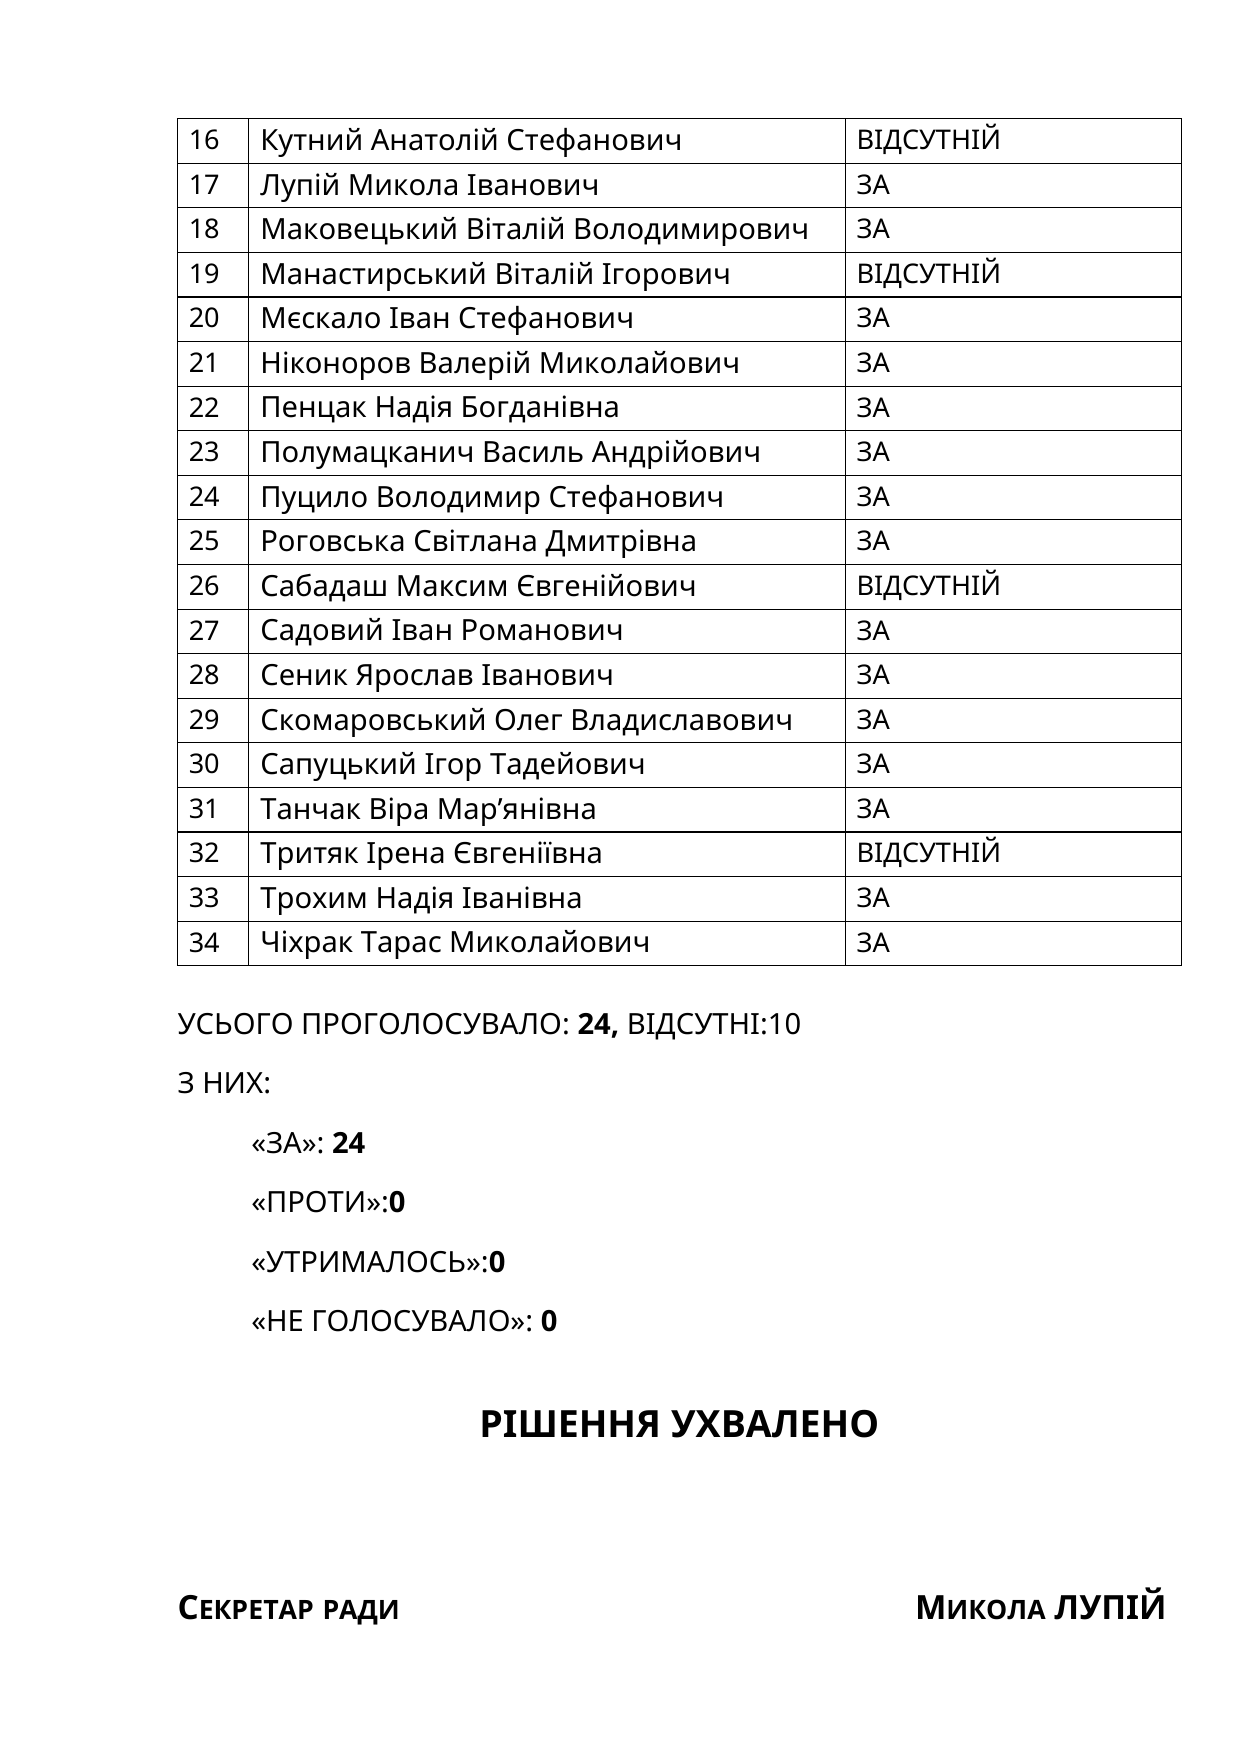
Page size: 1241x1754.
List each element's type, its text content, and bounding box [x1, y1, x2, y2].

table_cell 23 [178, 431, 248, 475]
table_cell ЗА [846, 520, 1181, 564]
table_cell Трохим Надія Іванівна [249, 877, 845, 921]
table_cell ЗА [846, 387, 1181, 430]
table_cell ВІДСУТНІЙ [846, 119, 1181, 163]
table_cell Полумацканич Василь Андрійович [249, 431, 845, 475]
table_cell Садовий Іван Романович [249, 610, 845, 653]
table_cell 29 [178, 699, 248, 742]
table_cell 16 [178, 119, 248, 163]
table_cell Сеник Ярослав Іванович [249, 654, 845, 698]
table_cell 28 [178, 654, 248, 698]
table_cell 19 [178, 253, 248, 296]
table_cell ЗА [846, 164, 1181, 207]
text Секретар ради Микола ЛУПІЙ [177, 1584, 1181, 1629]
table_cell 18 [178, 208, 248, 252]
text «НЕ ГОЛОСУВАЛО»: 0 [177, 1301, 1181, 1340]
table_cell ЗА [846, 431, 1181, 475]
table_cell Сабадаш Максим Євгенійович [249, 565, 845, 608]
table_cell ЗА [846, 699, 1181, 742]
table_cell Ніконоров Валерій Миколайович [249, 342, 845, 386]
table_cell Скомаровський Олег Владиславович [249, 699, 845, 742]
table_cell Пенцак Надія Богданівна [249, 387, 845, 430]
table_cell 26 [178, 565, 248, 608]
table_cell Мєскало Іван Стефанович [249, 298, 845, 341]
table_cell 17 [178, 164, 248, 207]
table_cell ВІДСУТНІЙ [846, 565, 1181, 608]
table_cell Тритяк Ірена Євгеніївна [249, 833, 845, 876]
table_cell ЗА [846, 922, 1181, 965]
table_cell 22 [178, 387, 248, 430]
table_cell Манастирський Віталій Ігорович [249, 253, 845, 296]
table_cell ЗА [846, 877, 1181, 921]
table_cell 31 [178, 788, 248, 831]
table_cell ЗА [846, 208, 1181, 252]
table_cell Сапуцький Ігор Тадейович [249, 743, 845, 787]
table_cell Кутний Анатолій Стефанович [249, 119, 845, 163]
table_cell ЗА [846, 476, 1181, 519]
table_cell Лупій Микола Іванович [249, 164, 845, 207]
table_cell 27 [178, 610, 248, 653]
table_cell ЗА [846, 342, 1181, 386]
table_cell Танчак Віра Мар’янівна [249, 788, 845, 831]
table_cell Роговська Світлана Дмитрівна [249, 520, 845, 564]
table_cell ЗА [846, 610, 1181, 653]
table_cell 21 [178, 342, 248, 386]
table_cell ЗА [846, 788, 1181, 831]
text «ЗА»: 24 [177, 1122, 1181, 1162]
table_cell 25 [178, 520, 248, 564]
text «УТРИМАЛОСЬ»:0 [177, 1241, 1181, 1281]
table_cell ЗА [846, 743, 1181, 787]
table_cell ЗА [846, 298, 1181, 341]
table_cell 24 [178, 476, 248, 519]
table_cell Чіхрак Тарас Миколайович [249, 922, 845, 965]
text Усього проголосувало: 24, ВІДСУТНІ:10 [177, 1003, 1181, 1043]
table_cell 33 [178, 877, 248, 921]
table_cell ЗА [846, 654, 1181, 698]
table_cell ВІДСУТНІЙ [846, 833, 1181, 876]
table_cell ВІДСУТНІЙ [846, 253, 1181, 296]
text «ПРОТИ»:0 [177, 1182, 1181, 1221]
table_cell Пуцило Володимир Стефанович [249, 476, 845, 519]
text РІШЕННЯ УХВАЛЕНО [177, 1397, 1181, 1448]
text З НИХ: [177, 1063, 1181, 1102]
table_cell Маковецький Віталій Володимирович [249, 208, 845, 252]
table_cell 32 [178, 833, 248, 876]
table_cell 30 [178, 743, 248, 787]
table_cell 20 [178, 298, 248, 341]
table_cell 34 [178, 922, 248, 965]
